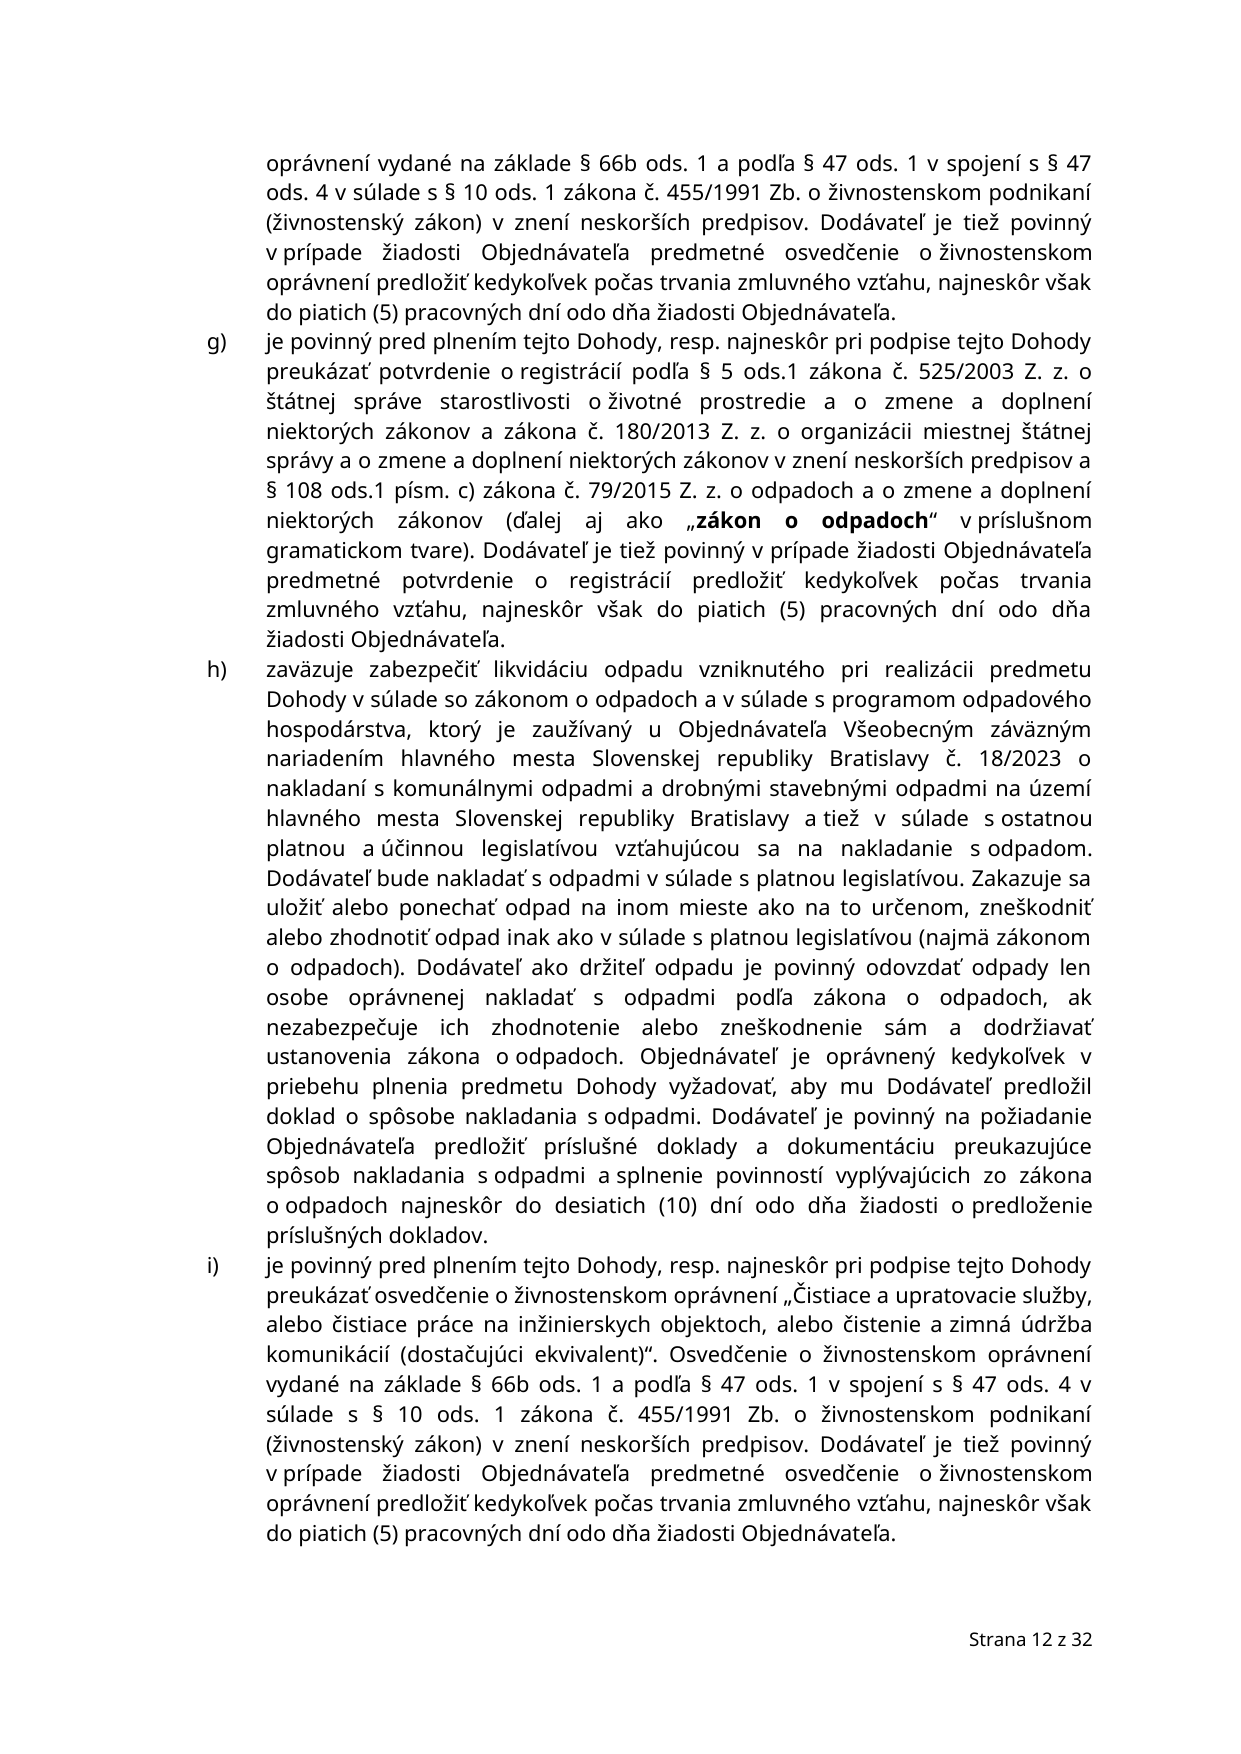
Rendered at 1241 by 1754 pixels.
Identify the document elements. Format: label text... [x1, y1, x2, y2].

list zaväzuje zabezpečiť likvidáciu odpadu vzniknutého pri realizácii predmetu Dohody v súlade so zákonom o odpadoch a v súlade s programom odpadového hospodárstva, ktorý je zaužívaný u Objednávateľa Všeobecným záväzným nariadením hlavného mesta Slovenskej republiky Bratislavy č. 18/2023 o nakladaní s komunálnymi odpadmi a drobnými stavebnými odpadmi na území hlavného mesta Slovenskej republiky Bratislavy a tiež v súlade s ostatnou platnou a účinnou legislatívou vzťahujúcou sa na nakladanie s odpadom. Dodávateľ bude nakladať s odpadmi v súlade s platnou legislatívou. Zakazuje sa uložiť alebo ponechať odpad na inom mieste ako na to určenom, zneškodniť alebo zhodnotiť odpad inak ako v súlade s platnou legislatívou (najmä zákonom o odpadoch). Dodávateľ ako držiteľ odpadu je povinný odovzdať odpady len osobe oprávnenej nakladať s odpadmi podľa zákona o odpadoch, ak nezabezpečuje ich zhodnotenie alebo zneškodnenie sám a dodržiavať ustanovenia zákona o odpadoch. Objednávateľ je oprávnený kedykoľvek v priebehu plnenia predmetu Dohody vyžadovať, aby mu Dodávateľ predložil doklad o spôsobe nakladania s odpadmi. Dodávateľ je povinný na požiadanie Objednávateľa predložiť príslušné doklady a dokumentáciu preukazujúce spôsob nakladania s odpadmi a splnenie povinností vyplývajúcich zo zákona o odpadoch najneskôr do desiatich (10) dní odo dňa žiadosti o predloženie príslušných dokladov. [207, 654, 1093, 1250]
list je povinný pred plnením tejto Dohody, resp. najneskôr pri podpise tejto Dohody preukázať osvedčenie o živnostenskom oprávnení „Čistiace a upratovacie služby, alebo čistiace práce na inžinierskych objektoch, alebo čistenie a zimná údržba komunikácií (dostačujúci ekvivalent)“. Osvedčenie o živnostenskom oprávnení vydané na základe § 66b ods. 1 a podľa § 47 ods. 1 v spojení s § 47 ods. 4 v súlade s § 10 ods. 1 zákona č. 455/1991 Zb. o živnostenskom podnikaní (živnostenský zákon) v znení neskorších predpisov. Dodávateľ je tiež povinný v prípade žiadosti Objednávateľa predmetné osvedčenie o živnostenskom oprávnení predložiť kedykoľvek počas trvania zmluvného vzťahu, najneskôr však do piatich (5) pracovných dní odo dňa žiadosti Objednávateľa. [207, 1250, 1093, 1548]
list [207, 148, 1093, 326]
list je povinný pred plnením tejto Dohody, resp. najneskôr pri podpise tejto Dohody preukázať potvrdenie o registrácií podľa § 5 ods.1 zákona č. 525/2003 Z. z. o štátnej správe starostlivosti o životné prostredie a o zmene a doplnení niektorých zákonov a zákona č. 180/2013 Z. z. o organizácii miestnej štátnej správy a o zmene a doplnení niektorých zákonov v znení neskorších predpisov a § 108 ods.1 písm. c) zákona č. 79/2015 Z. z. o odpadoch a o zmene a doplnení niektorých zákonov (ďalej aj ako „zákon o odpadoch“ v príslušnom gramatickom tvare). Dodávateľ je tiež povinný v prípade žiadosti Objednávateľa predmetné potvrdenie o registrácií predložiť kedykoľvek počas trvania zmluvného vzťahu, najneskôr však do piatich (5) pracovných dní odo dňa žiadosti Objednávateľa. [207, 326, 1093, 654]
